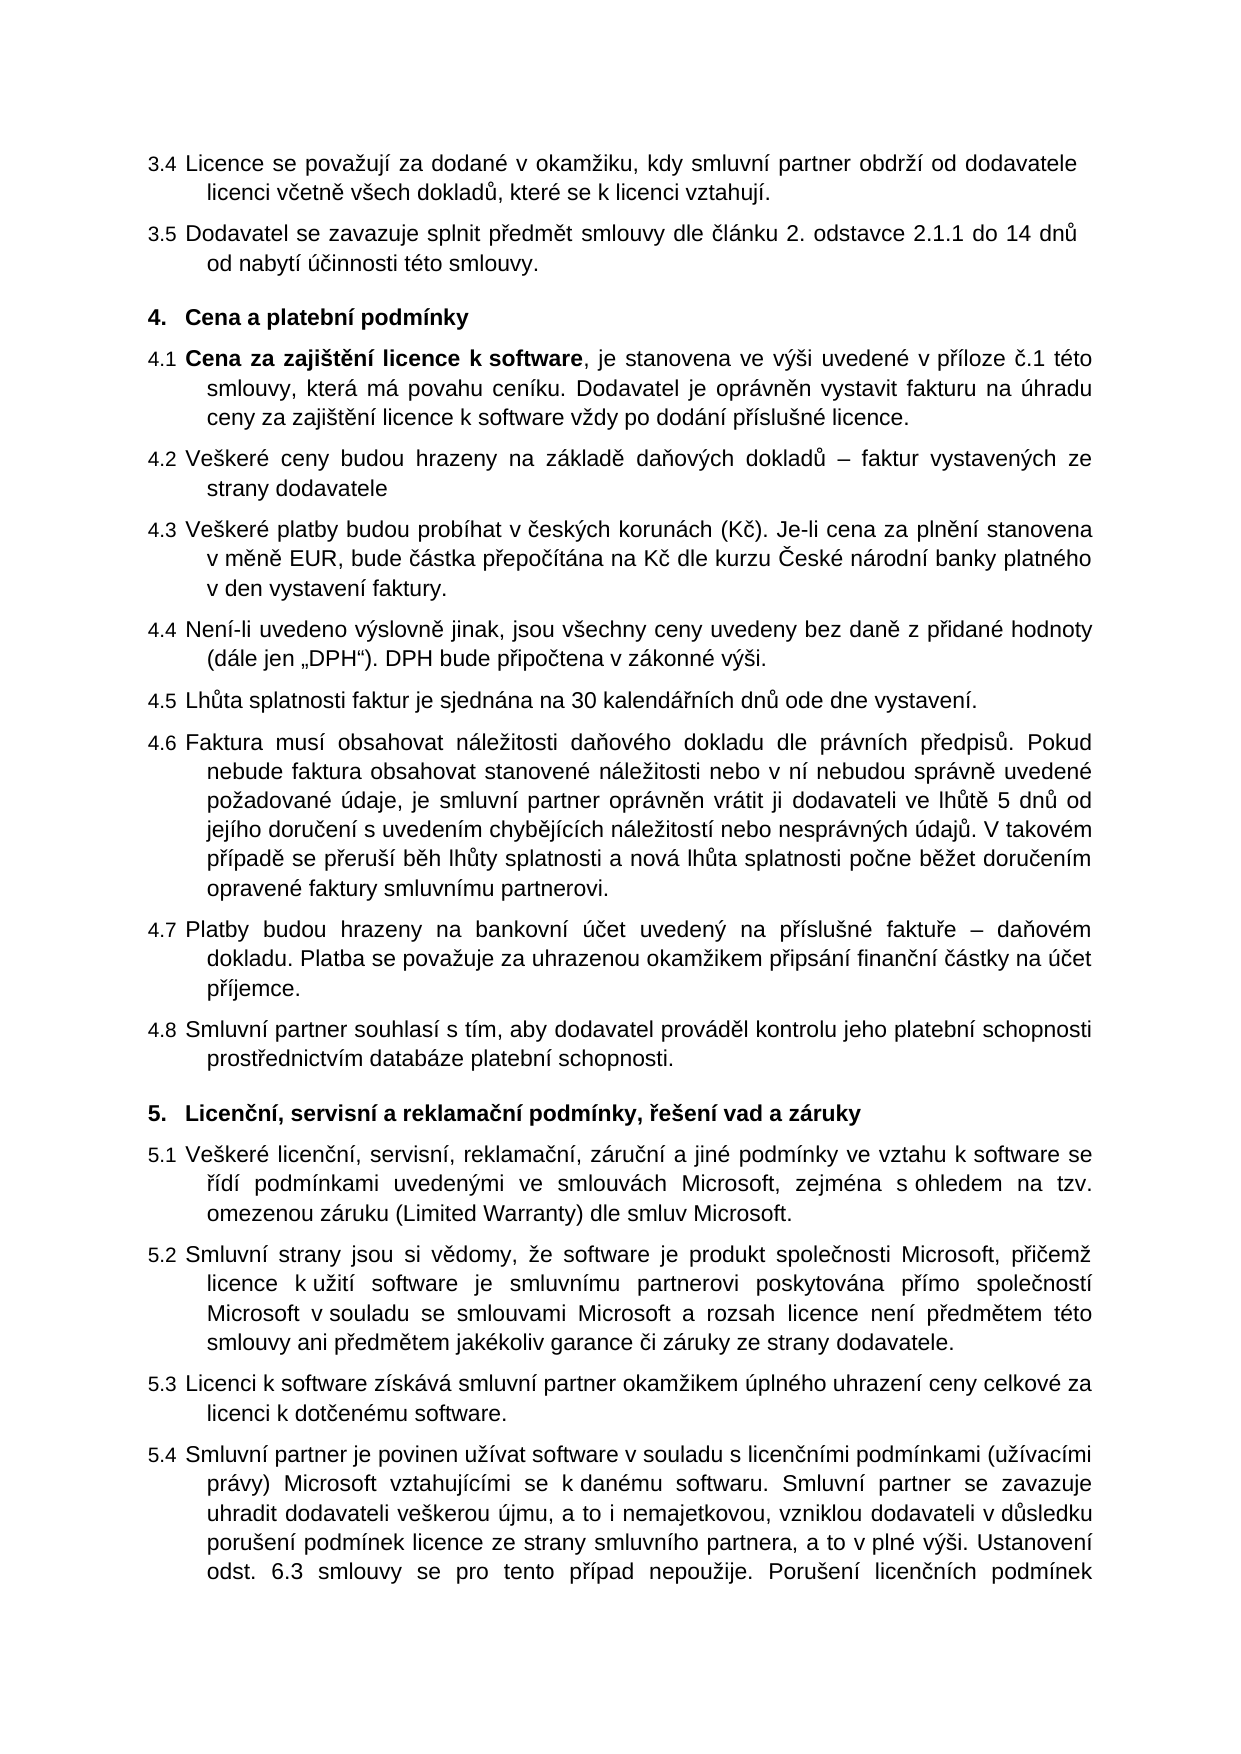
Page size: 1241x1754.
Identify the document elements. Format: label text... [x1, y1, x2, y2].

text Licence se považují za dodané v okamžiku, kdy smluvní partner obdrží od dodavatele licenci včetně všech dokladů, které se k licenci vztahují. [148, 148, 1078, 206]
text Cena a platební podmínky [148, 302, 1078, 331]
text Veškeré licenční, servisní, reklamační, záruční a jiné podmínky ve vztahu k software se řídí podmínkami uvedenými ve smlouvách Microsoft, zejména s ohledem na tzv. omezenou záruku (Limited Warranty) dle smluv Microsoft. [148, 1139, 1092, 1227]
text Veškeré ceny budou hrazeny na základě daňových dokladů – faktur vystavených ze strany dodavatele [148, 443, 1092, 502]
text Faktura musí obsahovat náležitosti daňového dokladu dle právních předpisů. Pokud nebude faktura obsahovat stanovené náležitosti nebo v ní nebudou správně uvedené požadované údaje, je smluvní partner oprávněn vrátit ji dodavateli ve lhůtě 5 dnů od jejího doručení s uvedením chybějících náležitostí nebo nesprávných údajů. V takovém případě se přeruší běh lhůty splatnosti a nová lhůta splatnosti počne běžet doručením opravené faktury smluvnímu partnerovi. [148, 727, 1092, 902]
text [148, 1439, 1092, 1585]
text Není-li uvedeno výslovně jinak, jsou všechny ceny uvedeny bez daně z přidané hodnoty (dále jen „DPH“). DPH bude připočtena v zákonné výši. [148, 614, 1092, 673]
text Platby budou hrazeny na bankovní účet uvedený na příslušné faktuře – daňovém dokladu. Platba se považuje za uhrazenou okamžikem připsání finanční částky na účet příjemce. [148, 914, 1092, 1002]
text Smluvní partner souhlasí s tím, aby dodavatel prováděl kontrolu jeho platební schopnosti prostřednictvím databáze platební schopnosti. [148, 1014, 1092, 1073]
text Cena za zajištění licence k software, je stanovena ve výši uvedené v příloze č.1 této smlouvy, která má povahu ceníku. Dodavatel je oprávněn vystavit fakturu na úhradu ceny za zajištění licence k software vždy po dodání příslušné licence. [148, 343, 1092, 431]
text Smluvní strany jsou si vědomy, že software je produkt společnosti Microsoft, přičemž licence k užití software je smluvnímu partnerovi poskytována přímo společností Microsoft v souladu se smlouvami Microsoft a rozsah licence není předmětem této smlouvy ani předmětem jakékoliv garance či záruky ze strany dodavatele. [148, 1239, 1092, 1356]
text Lhůta splatnosti faktur je sjednána na 30 kalendářních dnů ode dne vystavení. [148, 685, 1092, 714]
text Licenci k software získává smluvní partner okamžikem úplného uhrazení ceny celkové za licenci k dotčenému software. [148, 1368, 1092, 1427]
text Veškeré platby budou probíhat v českých korunách (Kč). Je-li cena za plnění stanovena v měně EUR, bude částka přepočítána na Kč dle kurzu České národní banky platného v den vystavení faktury. [148, 514, 1092, 602]
text Dodavatel se zavazuje splnit předmět smlouvy dle článku 2. odstavce 2.1.1 do 14 dnů od nabytí účinnosti této smlouvy. [148, 218, 1078, 277]
text Licenční, servisní a reklamační podmínky, řešení vad a záruky [148, 1098, 1078, 1127]
